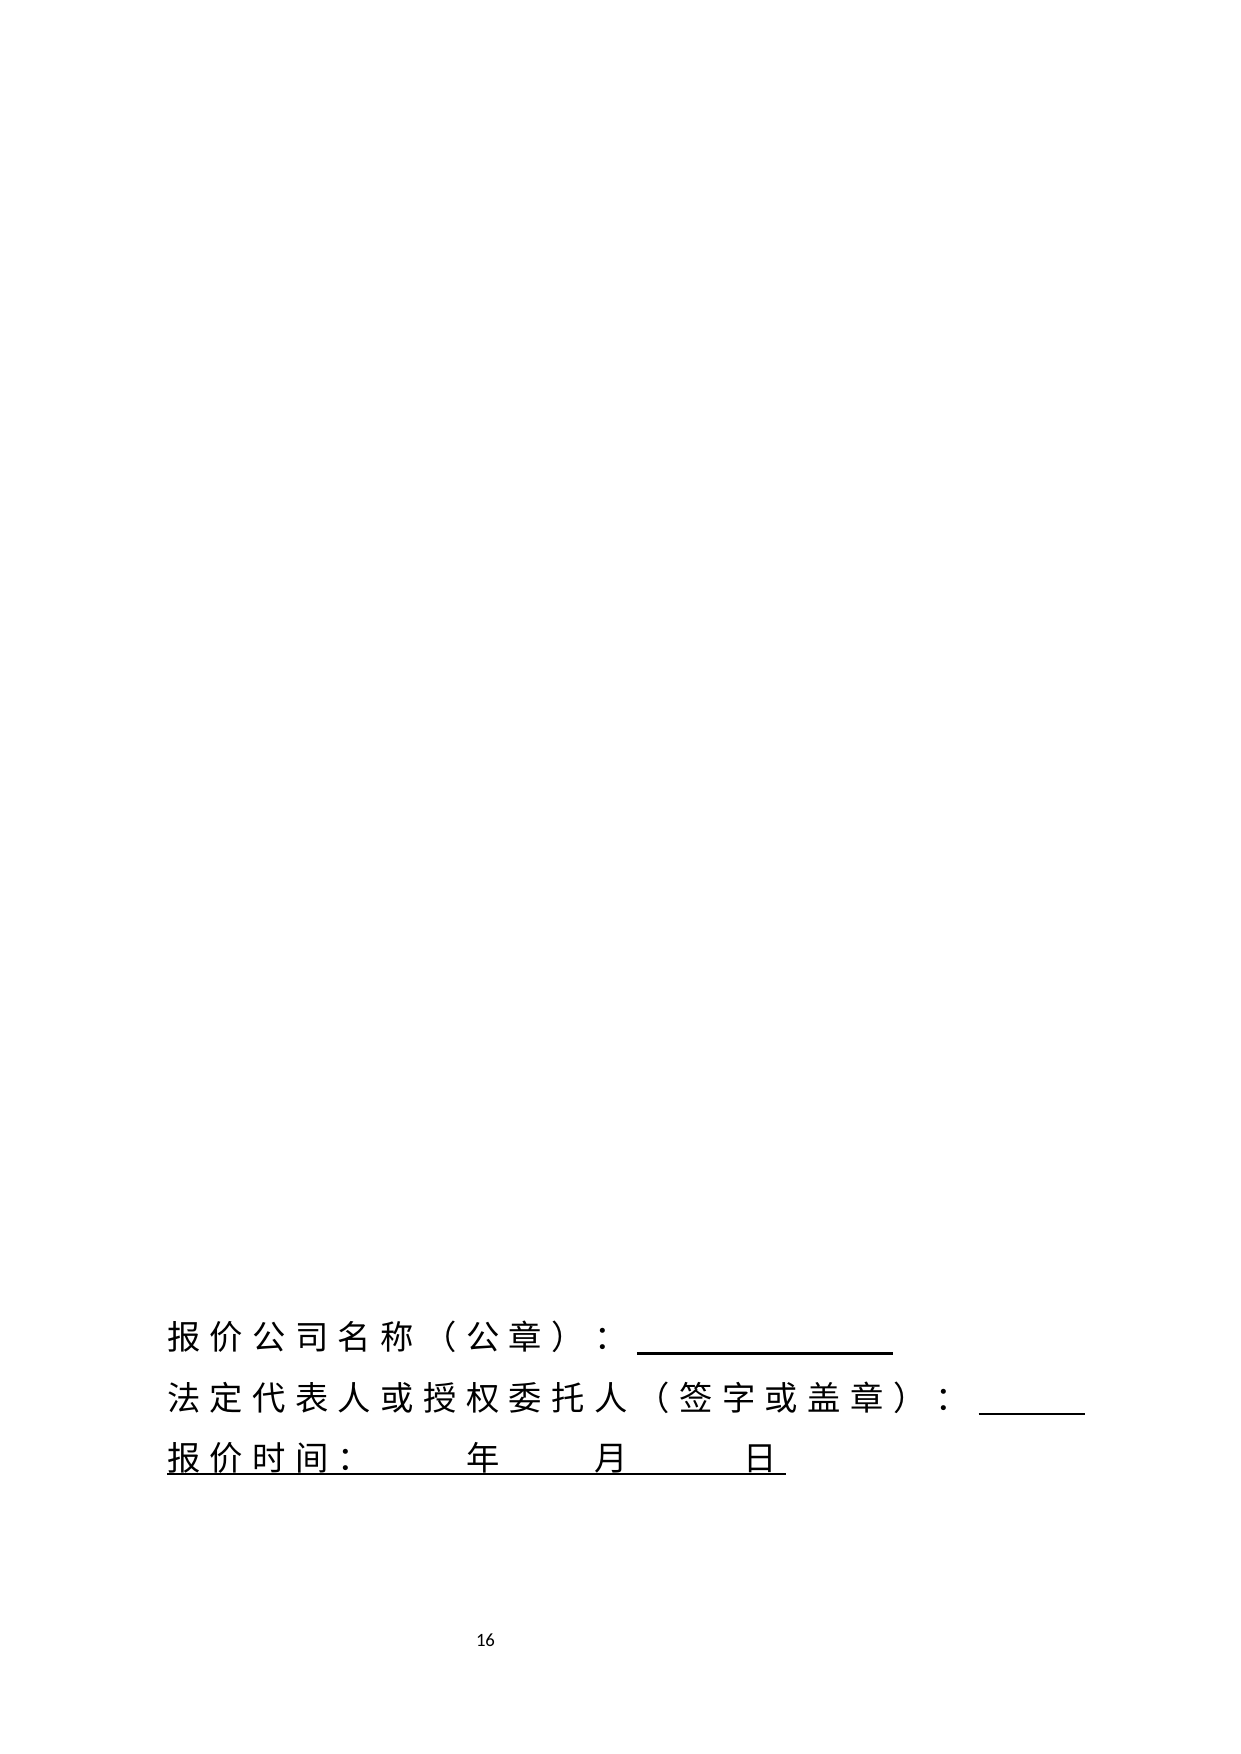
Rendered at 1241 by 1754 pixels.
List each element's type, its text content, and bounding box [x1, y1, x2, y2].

text 报价时间： 年 月 日 [167, 1426, 1085, 1486]
text 报价公司名称（公章）： [167, 1305, 1085, 1365]
text 法定代表人或授权委托人（签字或盖章）： [167, 1365, 1085, 1426]
